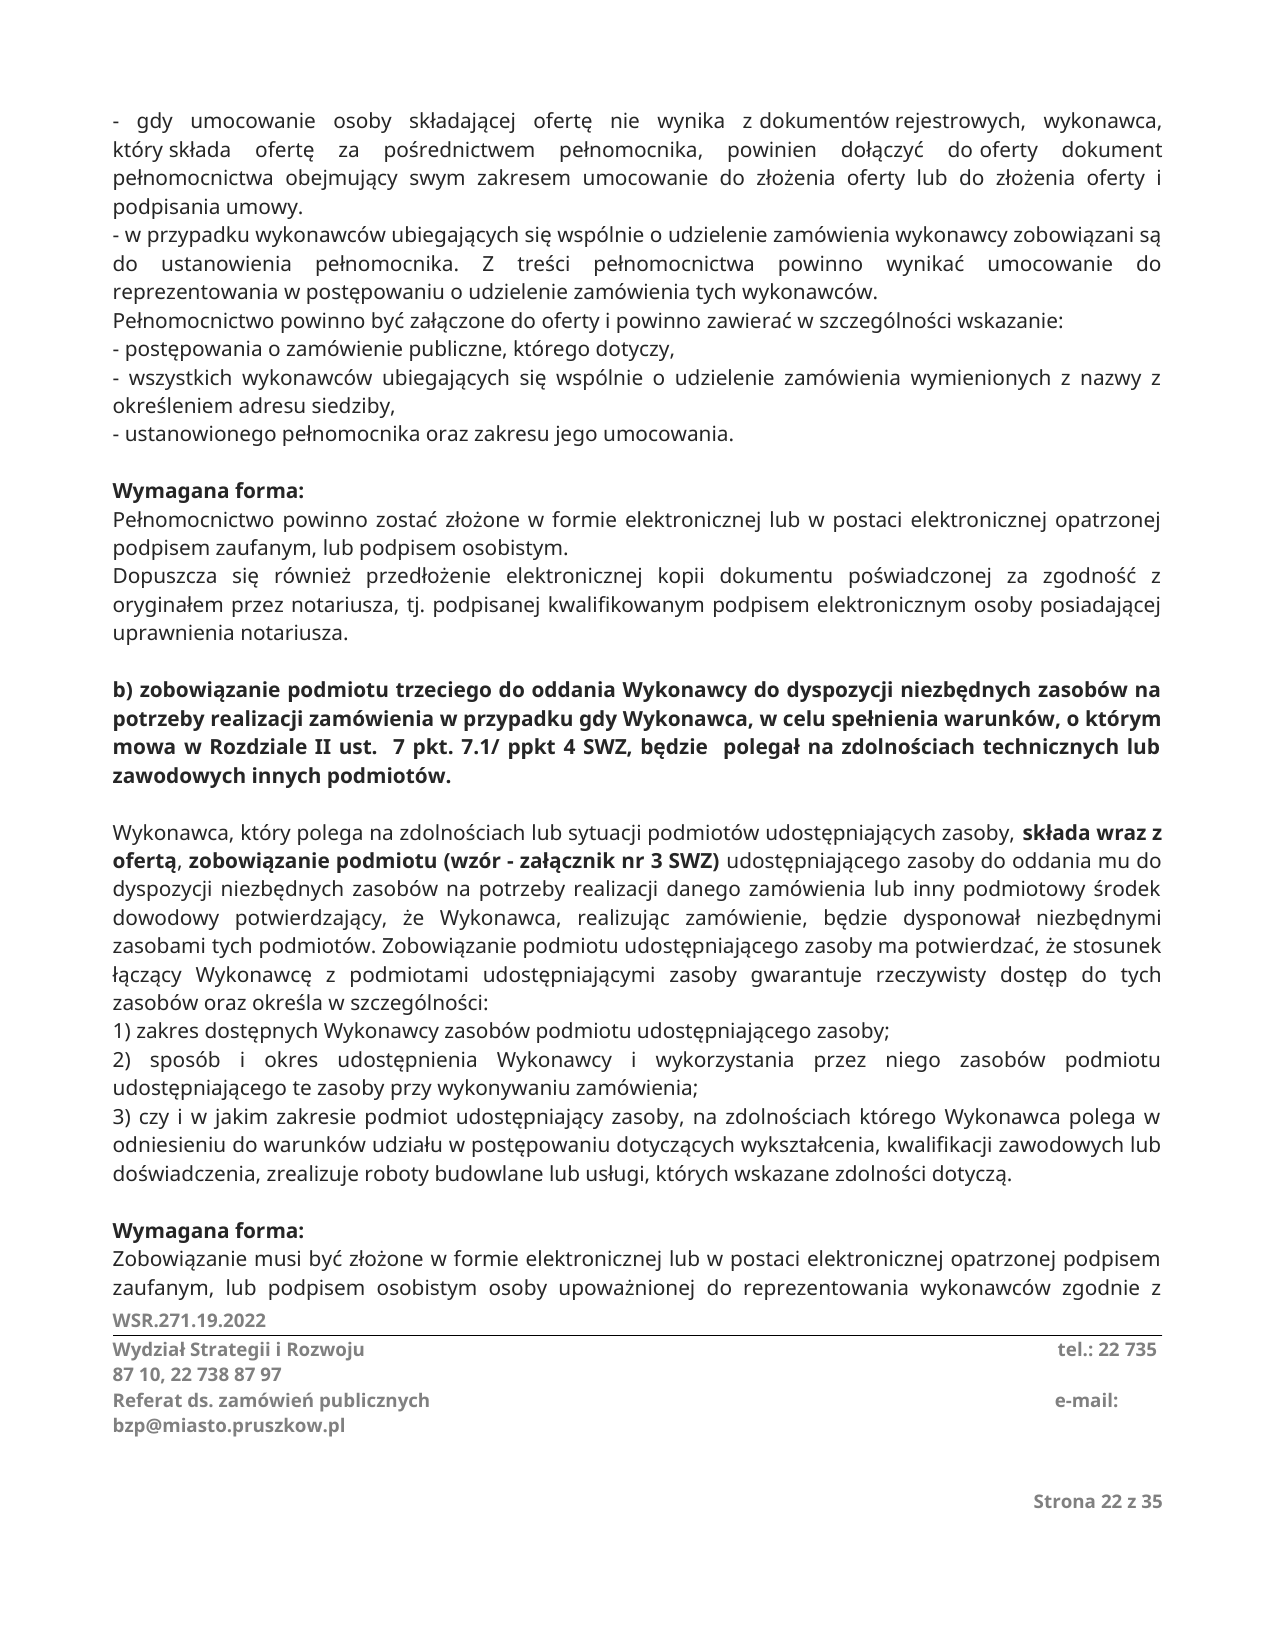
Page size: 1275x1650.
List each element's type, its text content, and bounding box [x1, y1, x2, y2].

text 3) czy i w jakim zakresie podmiot udostępniający zasoby, na zdolnościach którego Wykonawca polega w odniesieniu do warunków udziału w postępowaniu dotyczących wykształcenia, kwalifikacji zawodowych lub doświadczenia, zrealizuje roboty budowlane lub usługi, których wskazane zdolności dotyczą. [112, 1102, 1162, 1187]
text - wszystkich wykonawców ubiegających się wspólnie o udzielenie zamówienia wymienionych z nazwy z określeniem adresu siedziby, [112, 363, 1162, 419]
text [112, 1244, 1162, 1301]
text b) zobowiązanie podmiotu trzeciego do oddania Wykonawcy do dyspozycji niezbędnych zasobów na potrzeby realizacji zamówienia w przypadku gdy Wykonawca, w celu spełnienia warunków, o którym mowa w Rozdziale II ust. 7 pkt. 7.1/ ppkt 4 SWZ, będzie polegał na zdolnościach technicznych lub zawodowych innych podmiotów. [112, 675, 1162, 789]
text Wymagana forma: [112, 476, 1162, 505]
text Pełnomocnictwo powinno zostać złożone w formie elektronicznej lub w postaci elektronicznej opatrzonej podpisem zaufanym, lub podpisem osobistym. [112, 505, 1162, 562]
text - postępowania o zamówienie publiczne, którego dotyczy, [112, 334, 1162, 363]
text Wykonawca, który polega na zdolnościach lub sytuacji podmiotów udostępniających zasoby, składa wraz z ofertą, zobowiązanie podmiotu (wzór - załącznik nr 3 SWZ) udostępniającego zasoby do oddania mu do dyspozycji niezbędnych zasobów na potrzeby realizacji danego zamówienia lub inny podmiotowy środek dowodowy potwierdzający, że Wykonawca, realizując zamówienie, będzie dysponował niezbędnymi zasobami tych podmiotów. Zobowiązanie podmiotu udostępniającego zasoby ma potwierdzać, że stosunek łączący Wykonawcę z podmiotami udostępniającymi zasoby gwarantuje rzeczywisty dostęp do tych zasobów oraz określa w szczególności: [112, 818, 1162, 1017]
text - gdy umocowanie osoby składającej ofertę nie wynika z dokumentów rejestrowych, wykonawca, który składa ofertę za pośrednictwem pełnomocnika, powinien dołączyć do oferty dokument pełnomocnictwa obejmujący swym zakresem umocowanie do złożenia oferty lub do złożenia oferty i podpisania umowy. [112, 107, 1162, 220]
text Pełnomocnictwo powinno być załączone do oferty i powinno zawierać w szczególności wskazanie: [112, 306, 1162, 334]
text - ustanowionego pełnomocnika oraz zakresu jego umocowania. [112, 419, 1162, 448]
text 1) zakres dostępnych Wykonawcy zasobów podmiotu udostępniającego zasoby; [112, 1017, 1162, 1045]
text 2) sposób i okres udostępnienia Wykonawcy i wykorzystania przez niego zasobów podmiotu udostępniającego te zasoby przy wykonywaniu zamówienia; [112, 1045, 1162, 1102]
text - w przypadku wykonawców ubiegających się wspólnie o udzielenie zamówienia wykonawcy zobowiązani są do ustanowienia pełnomocnika. Z treści pełnomocnictwa powinno wynikać umocowanie do reprezentowania w postępowaniu o udzielenie zamówienia tych wykonawców. [112, 220, 1162, 306]
text Wymagana forma: [112, 1216, 1162, 1244]
text Dopuszcza się również przedłożenie elektronicznej kopii dokumentu poświadczonej za zgodność z oryginałem przez notariusza, tj. podpisanej kwalifikowanym podpisem elektronicznym osoby posiadającej uprawnienia notariusza. [112, 562, 1162, 647]
